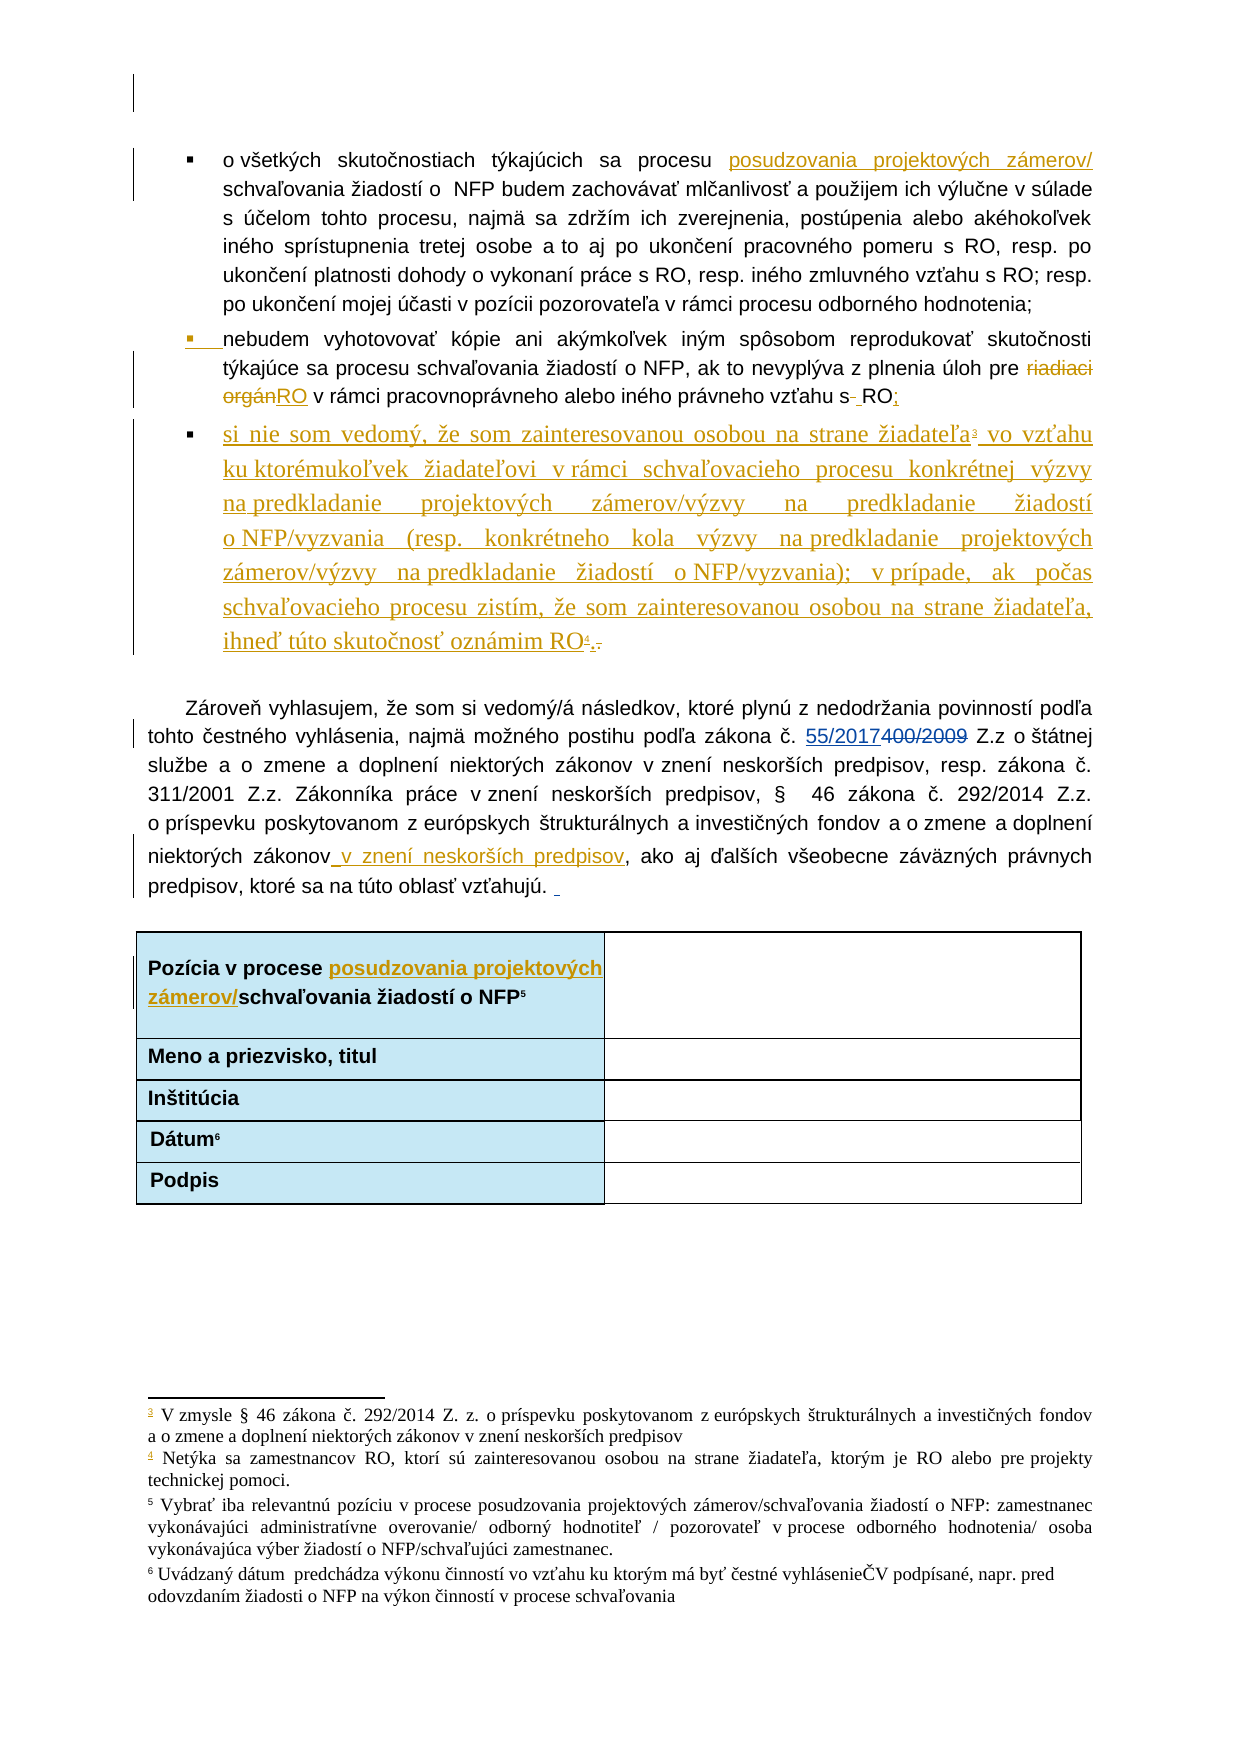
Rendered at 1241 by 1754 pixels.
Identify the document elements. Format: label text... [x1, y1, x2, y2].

list nebudem vyhotovovať kópie ani akýmkoľvek iným spôsobom reprodukovať skutočnosti týkajúce sa procesu schvaľovania žiadostí o NFP, ak to nevyplýva z plnenia úloh pre v rámci pracovnoprávneho alebo iného právneho vzťahu sRO [185, 327, 1092, 408]
table_cell [605, 1081, 1080, 1120]
table_cell [605, 1162, 1081, 1203]
table_cell Meno a priezvisko, titul [137, 1039, 604, 1079]
table_cell [605, 1121, 1081, 1162]
text Zároveň vyhlasujem, že som si vedomý/á následkov, ktoré plynú z nedodržania povinností podľa tohto čestného vyhlásenia, najmä možného postihu podľa zákona č. Z.z o štátnej službe a o zmene a doplnení niektorých zákonov v znení neskorších predpisov, resp. zákona č. 311/2001 Z.z. Zákonníka práce v znení neskorších predpisov, § 46 zákona č. 292/2014 Z.z. o príspevku poskytovanom z európskych štrukturálnych a investičných fondov a o zmene a doplnení niektorých zákonov, ako aj ďalších všeobecne záväzných právnych predpisov, ktoré sa na túto oblasť vzťahujú. [148, 696, 1092, 898]
table_cell Inštitúcia [137, 1081, 604, 1120]
table_header Pozícia v procese schvaľovania žiadostí o NFP [137, 933, 604, 1038]
table_cell Podpis [137, 1163, 604, 1203]
table_cell [605, 1039, 1080, 1079]
list o všetkých skutočnostiach týkajúcich sa procesu schvaľovania žiadostí o NFP budem zachovávať mlčanlivosť a použijem ich výlučne v súlade s účelom tohto procesu, najmä sa zdržím ich zverejnenia, postúpenia alebo akéhokoľvek iného sprístupnenia tretej osobe a to aj po ukončení pracovného pomeru s RO, resp. po ukončení platnosti dohody o vykonaní práce s RO, resp. iného zmluvného vzťahu s RO; resp. po ukončení mojej účasti v pozícii pozorovateľa v rámci procesu odborného hodnotenia; [185, 148, 1092, 316]
table_header [605, 933, 1080, 1038]
table_cell Dátum [137, 1122, 604, 1162]
